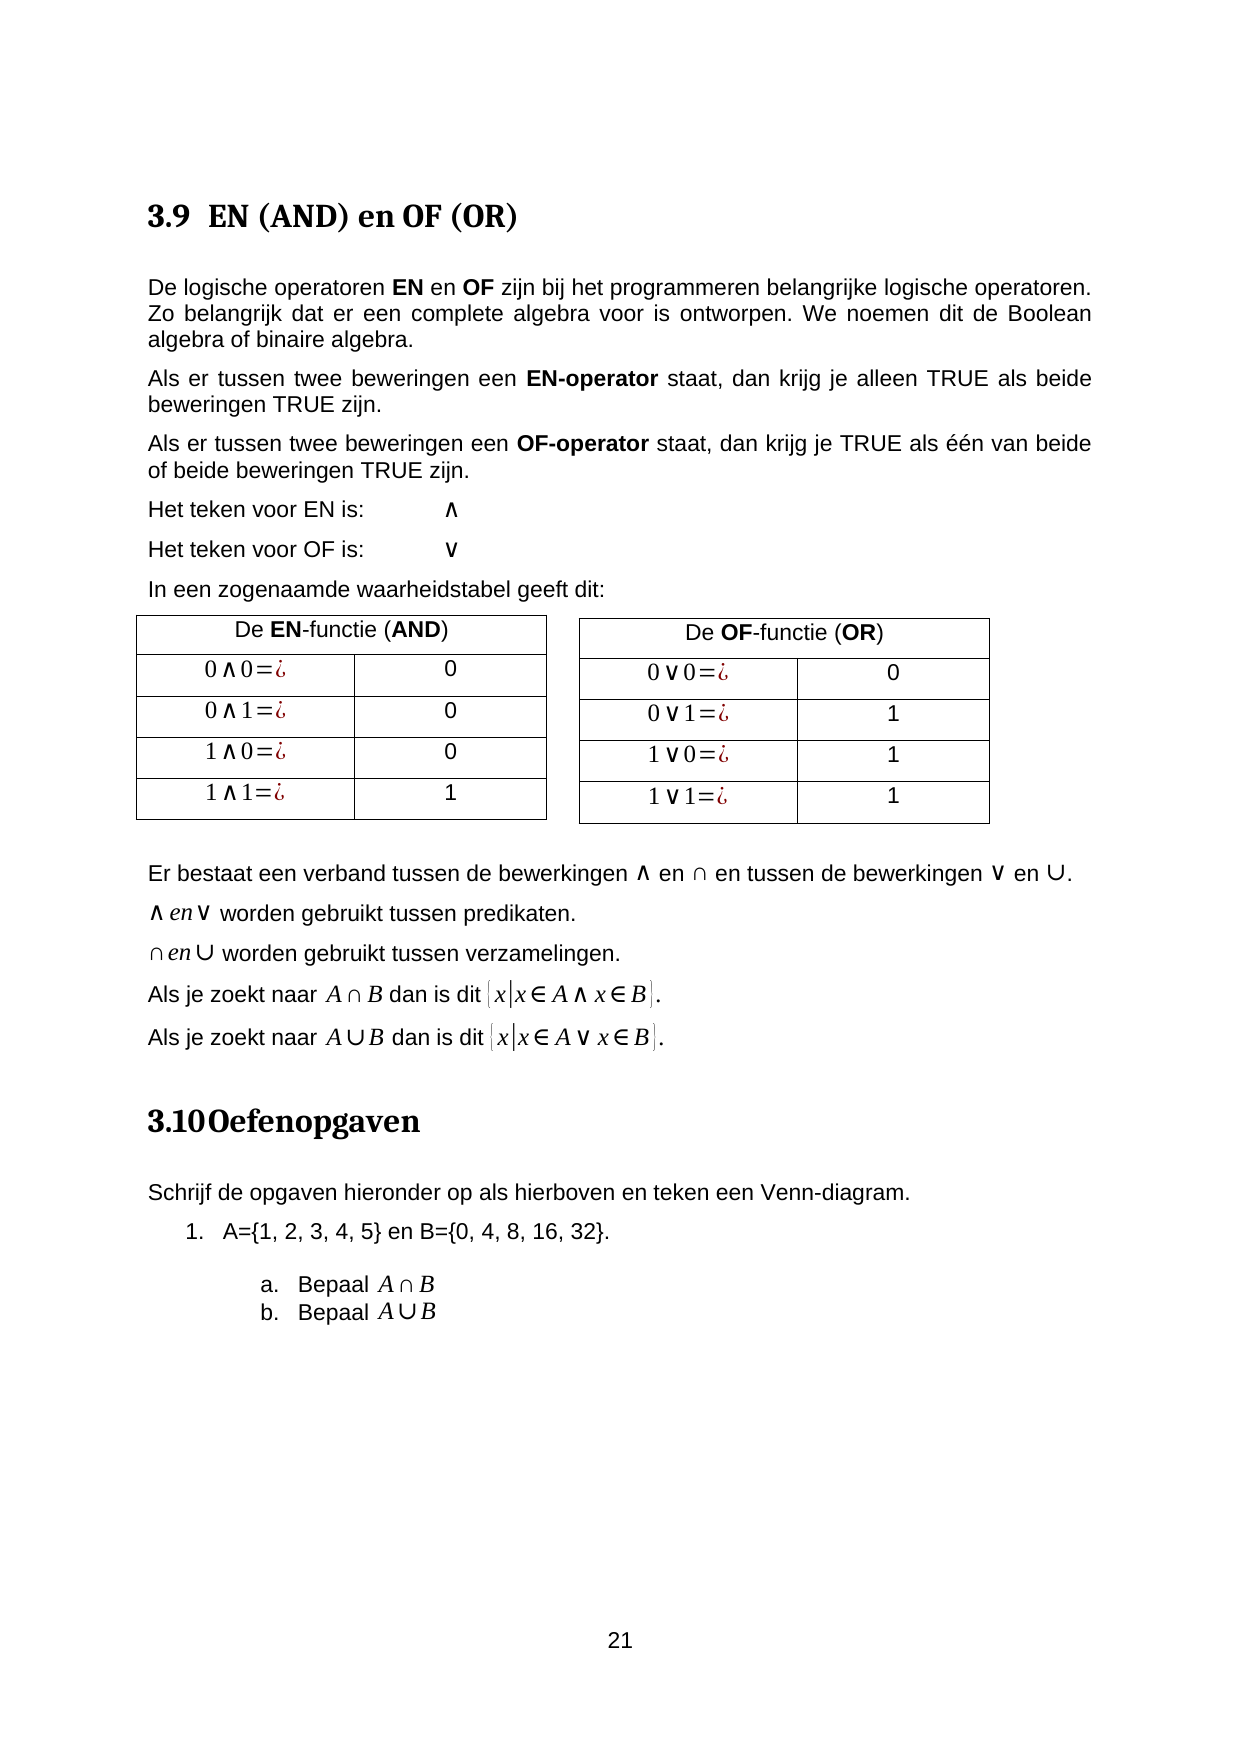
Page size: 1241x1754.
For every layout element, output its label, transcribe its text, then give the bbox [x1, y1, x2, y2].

table_header De EN-functie (AND) [137, 616, 546, 654]
table_cell [580, 741, 797, 781]
text De logische operatoren EN en OF zijn bij het programmeren belangrijke logische operatoren. Zo belangrijk dat er een complete algebra voor is ontworpen. We noemen dit de Boolean algebra of binaire algebra. [148, 273, 1093, 352]
table_cell 1 [355, 779, 546, 819]
text Er bestaat een verband tussen de bewerkingen en en tussen de bewerkingen en . [148, 859, 1093, 886]
table_cell [137, 655, 354, 696]
table_cell [137, 697, 354, 737]
table_cell 0 [355, 697, 546, 737]
table_cell [580, 782, 797, 822]
text Het teken voor EN is: [148, 495, 1093, 523]
list Bepaal [260, 1270, 1093, 1298]
table_header De OF-functie (OR) [580, 619, 989, 658]
table_cell 0 [355, 655, 546, 696]
subtitle EN (AND) en OF (OR) [148, 198, 1093, 236]
text Het teken voor OF is: [148, 536, 1093, 563]
table_cell [580, 659, 797, 699]
subtitle Oefenopgaven [148, 1103, 1093, 1141]
text worden gebruikt tussen predikaten. [148, 899, 1093, 927]
table_cell 0 [355, 738, 546, 778]
table_cell 1 [798, 782, 989, 822]
table_cell 1 [798, 741, 989, 781]
table_cell 0 [798, 659, 989, 699]
text Als er tussen twee beweringen een EN-operator staat, dan krijg je alleen TRUE als beide beweringen TRUE zijn. [148, 365, 1093, 418]
table_cell [137, 738, 354, 778]
table_cell [137, 779, 354, 819]
text Als je zoekt naar dan is dit [148, 1022, 1093, 1053]
text Als er tussen twee beweringen een OF-operator staat, dan krijg je TRUE als één van beide of beide beweringen TRUE zijn. [148, 430, 1093, 483]
text Schrijf de opgaven hieronder op als hierboven en teken een Venn-diagram. [148, 1179, 1093, 1205]
text In een zogenaamde waarheidstabel geeft dit: [148, 576, 1093, 602]
list Bepaal [260, 1298, 1093, 1326]
table_cell [580, 700, 797, 740]
table_cell 1 [798, 700, 989, 740]
list A={1, 2, 3, 4, 5} en B={0, 4, 8, 16, 32}. [185, 1218, 1093, 1244]
text Als je zoekt naar dan is dit [148, 979, 1093, 1010]
text worden gebruikt tussen verzamelingen. [148, 939, 1093, 967]
